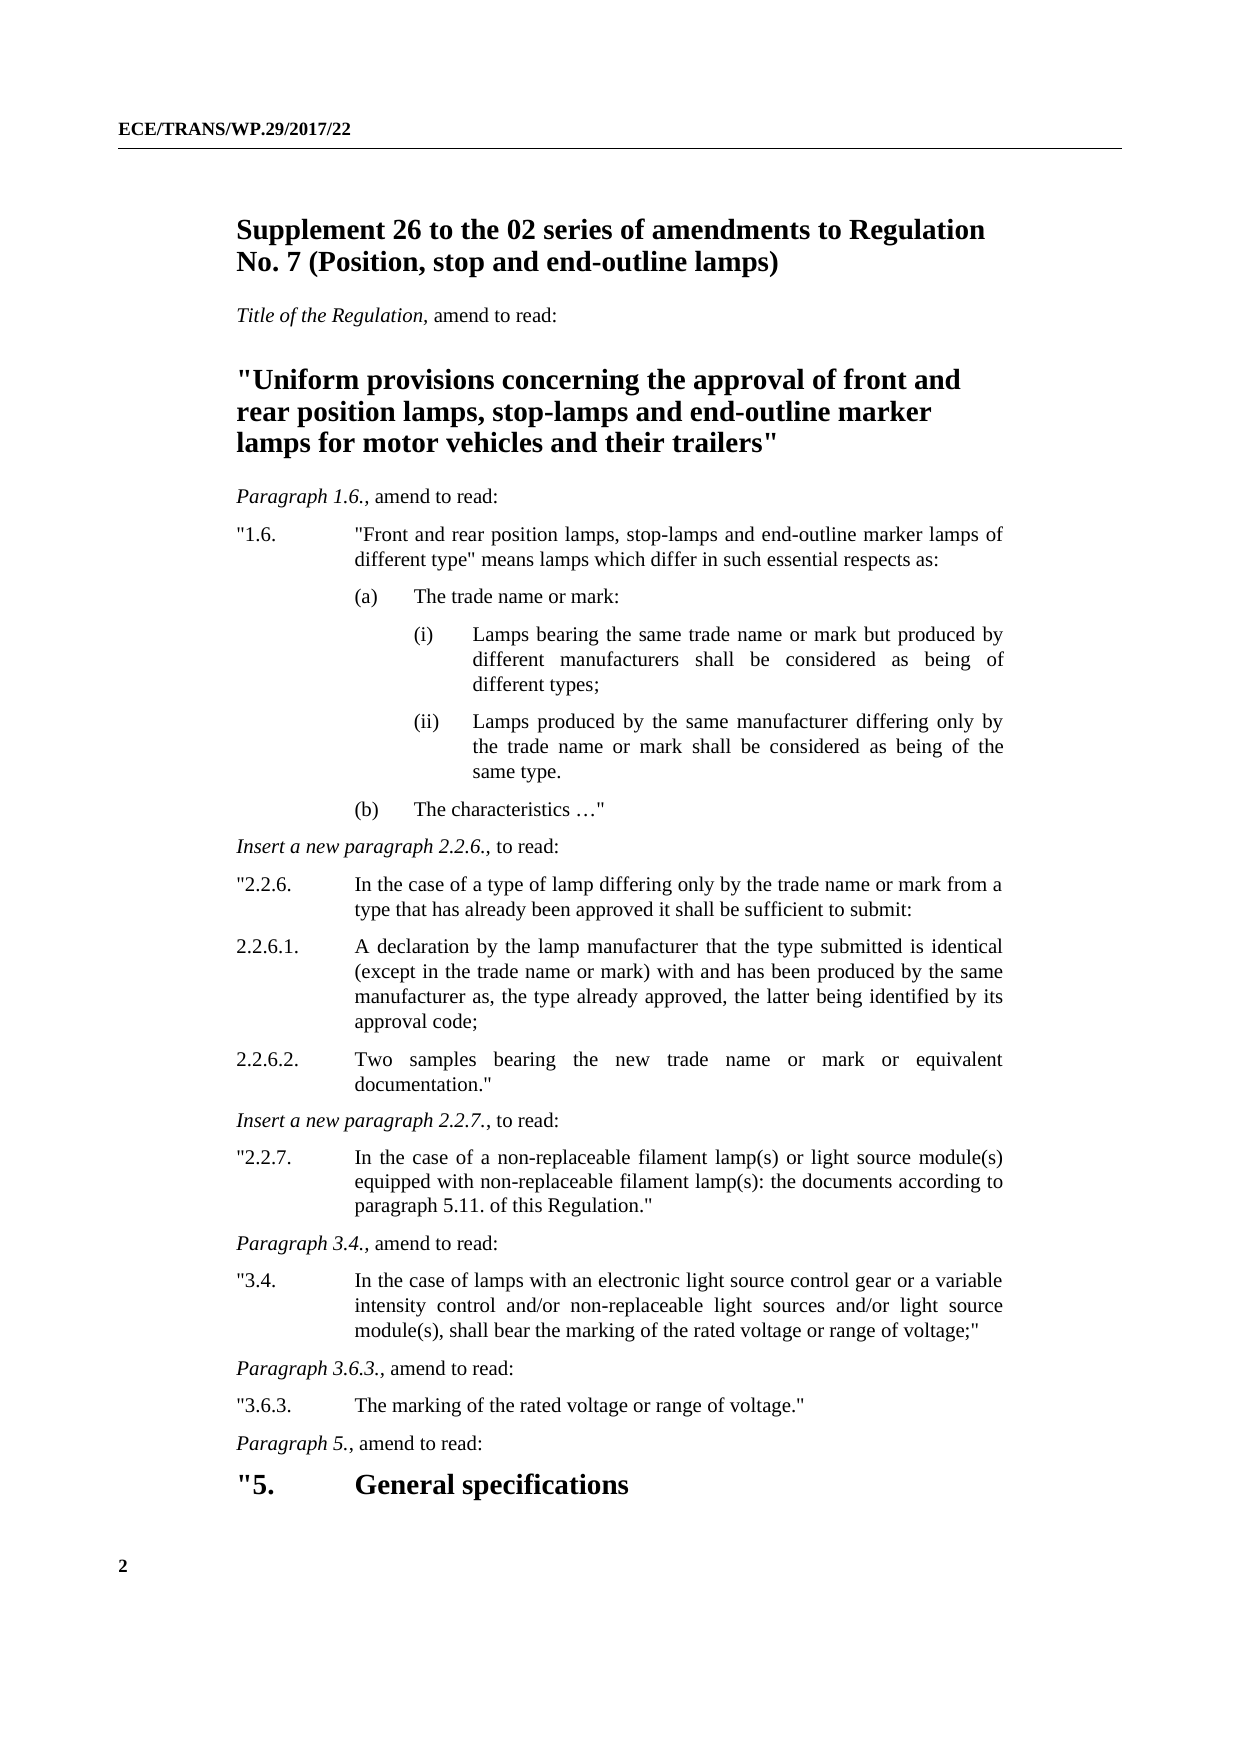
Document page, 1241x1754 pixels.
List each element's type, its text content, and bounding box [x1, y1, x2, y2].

text (b) The characteristics …" [354, 796, 1004, 821]
text Insert a new paragraph 2.2.6., to read: [236, 833, 1004, 858]
text (a) The trade name or mark: [354, 583, 1004, 608]
text Paragraph 3.4., amend to read: [236, 1230, 1004, 1255]
text "3.4. In the case of lamps with an electronic light source control gear or a variable intensity control and/or non-replaceable light sources and/or light source module(s), shall bear the marking of the rated voltage or range of voltage;" [236, 1267, 1004, 1342]
text Title of the Regulation, amend to read: [236, 302, 969, 327]
text "2.2.7. In the case of a non-replaceable filament lamp(s) or light source module(s) equipped with non-replaceable filament lamp(s): the documents according to paragraph 5.11. of this Regulation." [236, 1145, 1004, 1217]
text Paragraph 1.6., amend to read: [236, 483, 1004, 508]
text "2.2.6. In the case of a type of lamp differing only by the trade name or mark from a type that has already been approved it shall be sufficient to submit: [236, 871, 1004, 921]
text "3.6.3. The marking of the rated voltage or range of voltage." [236, 1392, 1004, 1417]
text Supplement 26 to the 02 series of amendments to Regulation No. 7 (Position, stop and end-outline lamps) [236, 215, 1004, 277]
text "1.6. "Front and rear position lamps, stop-lamps and end-outline marker lamps of different type" means lamps which differ in such essential respects as: [236, 521, 1004, 571]
text (i) Lamps bearing the same trade name or mark but produced by different manufacturers shall be considered as being of different types; [413, 621, 1004, 696]
text (ii) Lamps produced by the same manufacturer differing only by the trade name or mark shall be considered as being of the same type. [413, 708, 1004, 783]
text Insert a new paragraph 2.2.7., to read: [236, 1108, 1004, 1132]
text "5. General specifications [236, 1467, 1004, 1501]
text Paragraph 3.6.3., amend to read: [236, 1355, 1004, 1380]
text 2.2.6.1. A declaration by the lamp manufacturer that the type submitted is identical (except in the trade name or mark) with and has been produced by the same manufacturer as, the type already approved, the latter being identified by its approval code; [236, 933, 1004, 1033]
text 2.2.6.2. Two samples bearing the new trade name or mark or equivalent documentation." [236, 1046, 1004, 1096]
text "Uniform provisions concerning the approval of front and rear position lamps, stop-lamps and end-outline marker lamps for motor vehicles and their trailers" [236, 365, 1004, 458]
text Paragraph 5., amend to read: [236, 1430, 1004, 1455]
